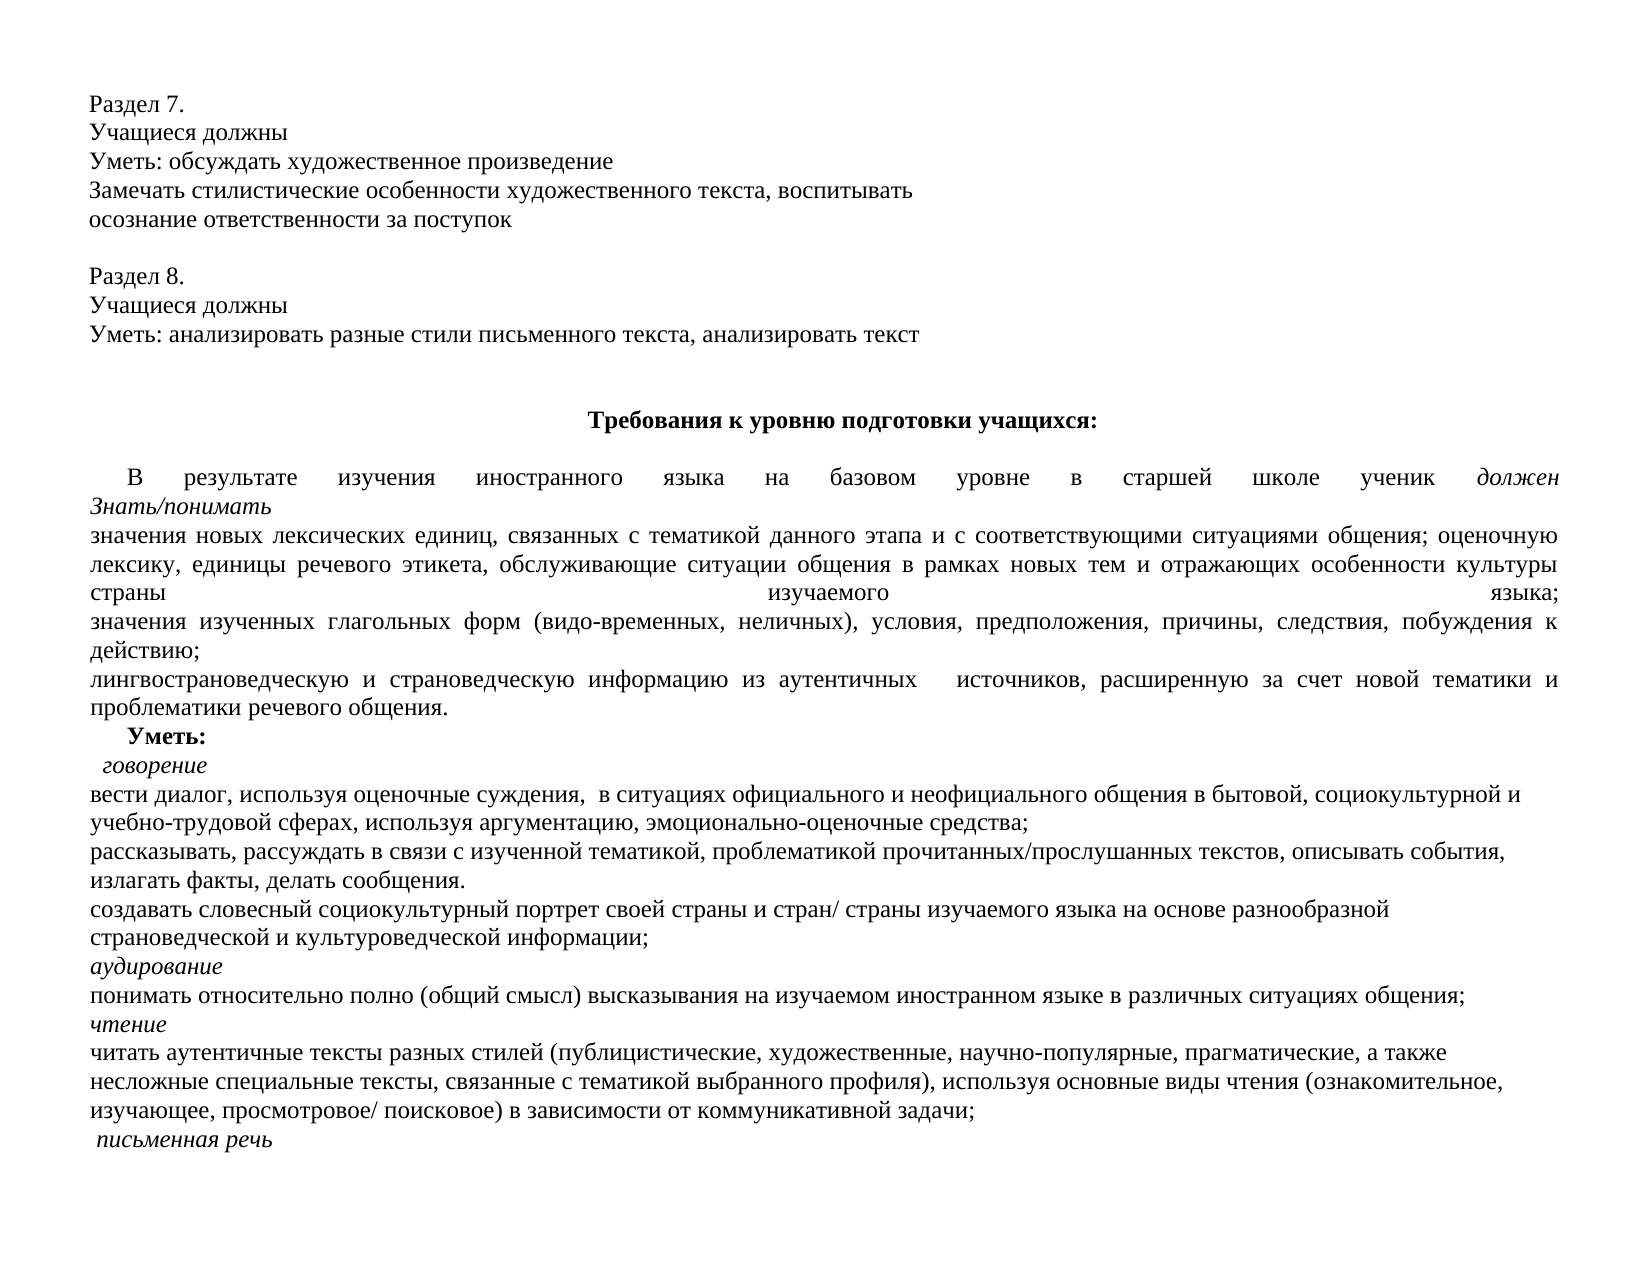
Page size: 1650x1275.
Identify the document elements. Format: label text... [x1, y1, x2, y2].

list Учащиеся должны [89, 290, 1561, 319]
list Раздел 7. [89, 89, 1561, 117]
text В результате изучения иностранного языка на базовом уровне в старшей школе ученик должен Знать/понимать значения новых лексических единиц, связанных с тематикой данного этапа и с соответствующими ситуациями общения; оценочную лексику, единицы речевого этикета, обслуживающие ситуации общения в рамках новых тем и отражающих особенности культуры страны изучаемого языка; значения изученных глагольных форм (видо-временных, неличных), условия, предположения, причины, следствия, побуждения к действию; лингвострановедческую и страноведческую информацию из аутентичных источников, расширенную за счет новой тематики и проблематики речевого общения. [90, 462, 1559, 721]
list Замечать стилистические особенности художественного текста, воспитывать [89, 175, 1561, 204]
list Уметь: обсуждать художественное произведение [89, 146, 1561, 175]
list Уметь: анализировать разные стили письменного текста, анализировать текст [89, 319, 1561, 347]
list Учащиеся должны [89, 117, 1561, 146]
text Требования к уровню подготовки учащихся: [90, 405, 1559, 434]
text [90, 721, 1559, 1152]
list Раздел 8. [89, 261, 1561, 290]
list осознание ответственности за поступок [89, 204, 1561, 232]
